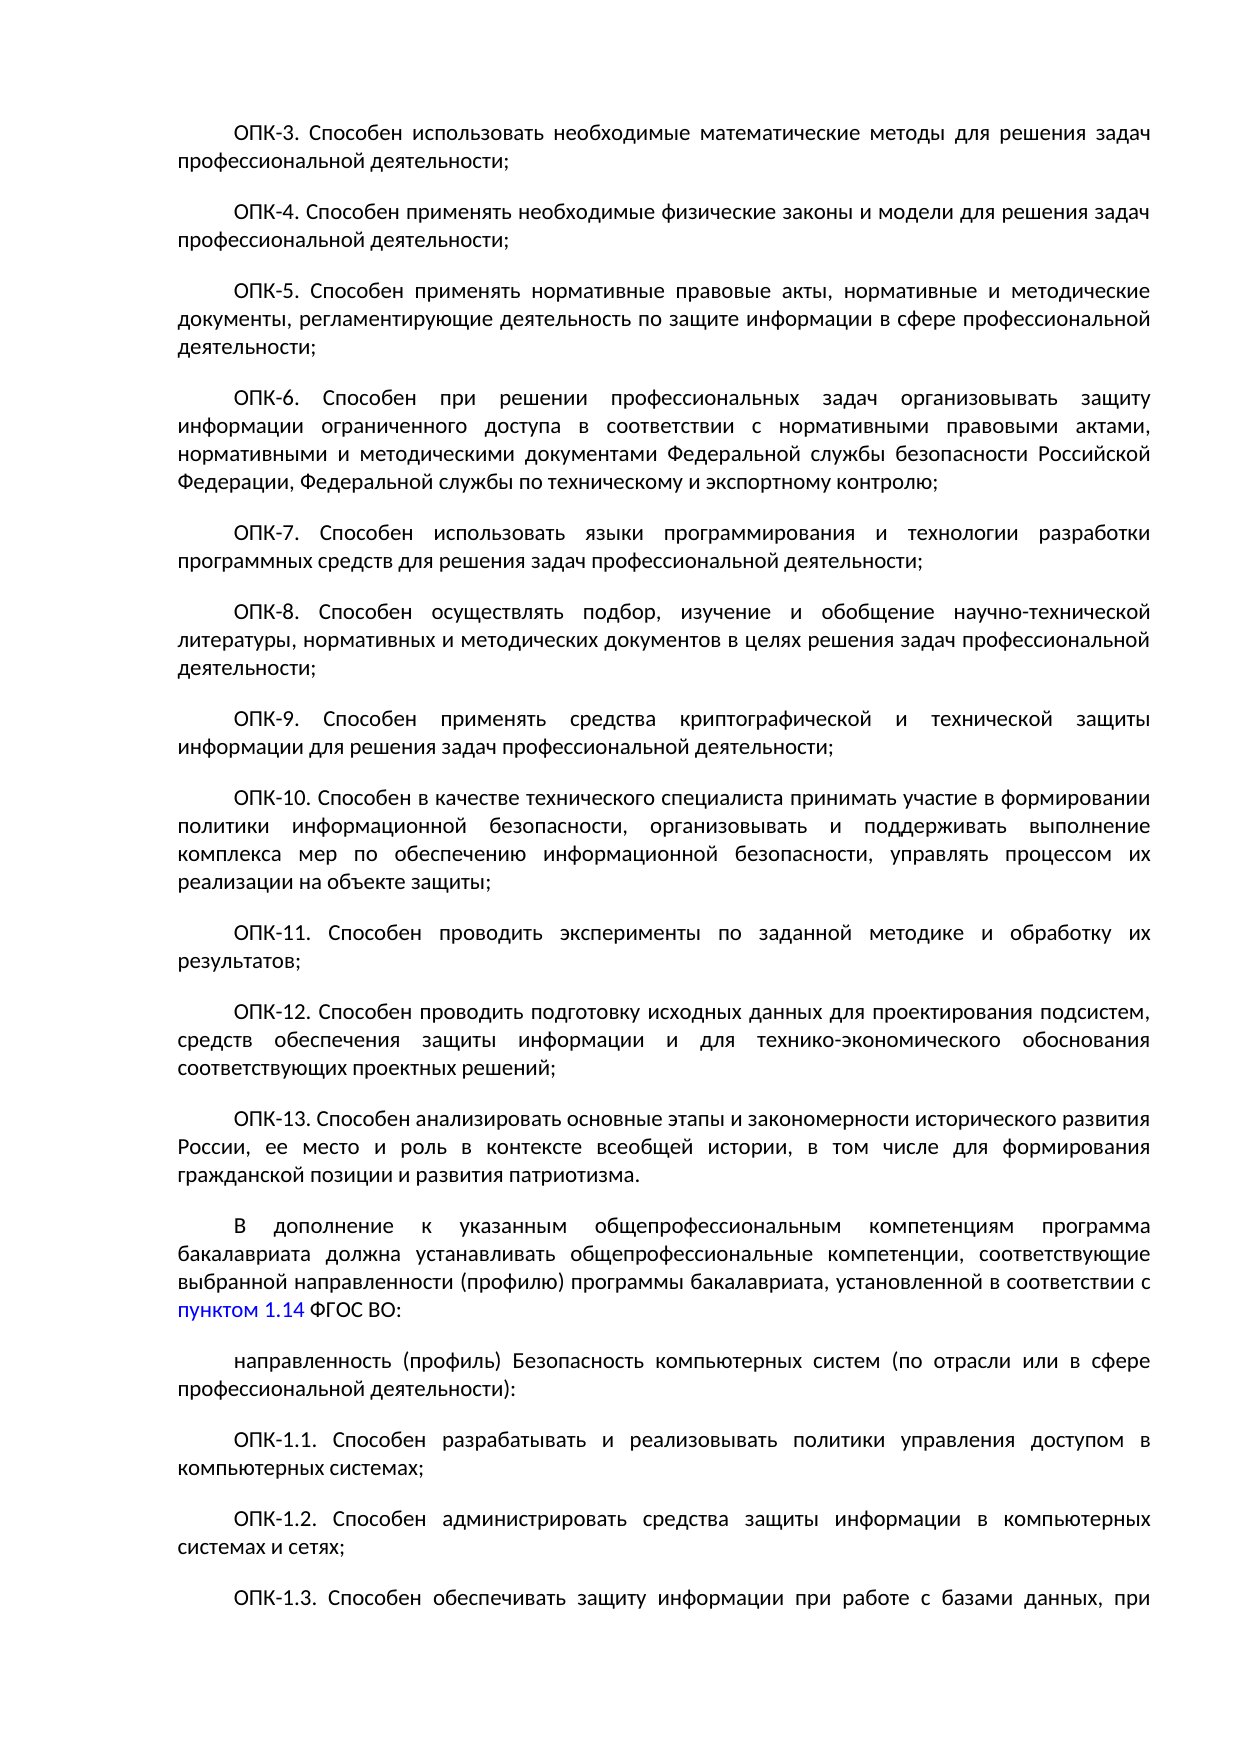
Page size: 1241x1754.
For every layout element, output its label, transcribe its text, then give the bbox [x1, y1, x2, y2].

text ОПК-1.2. Способен администрировать средства защиты информации в компьютерных системах и сетях; [177, 1504, 1152, 1560]
text направленность (профиль) Безопасность компьютерных систем (по отрасли или в сфере профессиональной деятельности): [177, 1346, 1152, 1402]
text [177, 1583, 1152, 1611]
text ОПК-4. Способен применять необходимые физические законы и модели для решения задач профессиональной деятельности; [177, 197, 1152, 253]
text В дополнение к указанным общепрофессиональным компетенциям программа бакалавриата должна устанавливать общепрофессиональные компетенции, соответствующие выбранной направленности (профилю) программы бакалавриата, установленной в соответствии с пунктом 1.14 ФГОС ВО: [177, 1211, 1152, 1323]
text ОПК-11. Способен проводить эксперименты по заданной методике и обработку их результатов; [177, 918, 1152, 974]
text ОПК-7. Способен использовать языки программирования и технологии разработки программных средств для решения задач профессиональной деятельности; [177, 518, 1152, 574]
text ОПК-5. Способен применять нормативные правовые акты, нормативные и методические документы, регламентирующие деятельность по защите информации в сфере профессиональной деятельности; [177, 276, 1152, 360]
text ОПК-8. Способен осуществлять подбор, изучение и обобщение научно-технической литературы, нормативных и методических документов в целях решения задач профессиональной деятельности; [177, 597, 1152, 681]
text ОПК-12. Способен проводить подготовку исходных данных для проектирования подсистем, средств обеспечения защиты информации и для технико-экономического обоснования соответствующих проектных решений; [177, 997, 1152, 1081]
text ОПК-1.1. Способен разрабатывать и реализовывать политики управления доступом в компьютерных системах; [177, 1425, 1152, 1481]
text ОПК-3. Способен использовать необходимые математические методы для решения задач профессиональной деятельности; [177, 118, 1152, 174]
text ОПК-6. Способен при решении профессиональных задач организовывать защиту информации ограниченного доступа в соответствии с нормативными правовыми актами, нормативными и методическими документами Федеральной службы безопасности Российской Федерации, Федеральной службы по техническому и экспортному контролю; [177, 383, 1152, 495]
text ОПК-10. Способен в качестве технического специалиста принимать участие в формировании политики информационной безопасности, организовывать и поддерживать выполнение комплекса мер по обеспечению информационной безопасности, управлять процессом их реализации на объекте защиты; [177, 783, 1152, 895]
text ОПК-13. Способен анализировать основные этапы и закономерности исторического развития России, ее место и роль в контексте всеобщей истории, в том числе для формирования гражданской позиции и развития патриотизма. [177, 1104, 1152, 1188]
text ОПК-9. Способен применять средства криптографической и технической защиты информации для решения задач профессиональной деятельности; [177, 704, 1152, 760]
